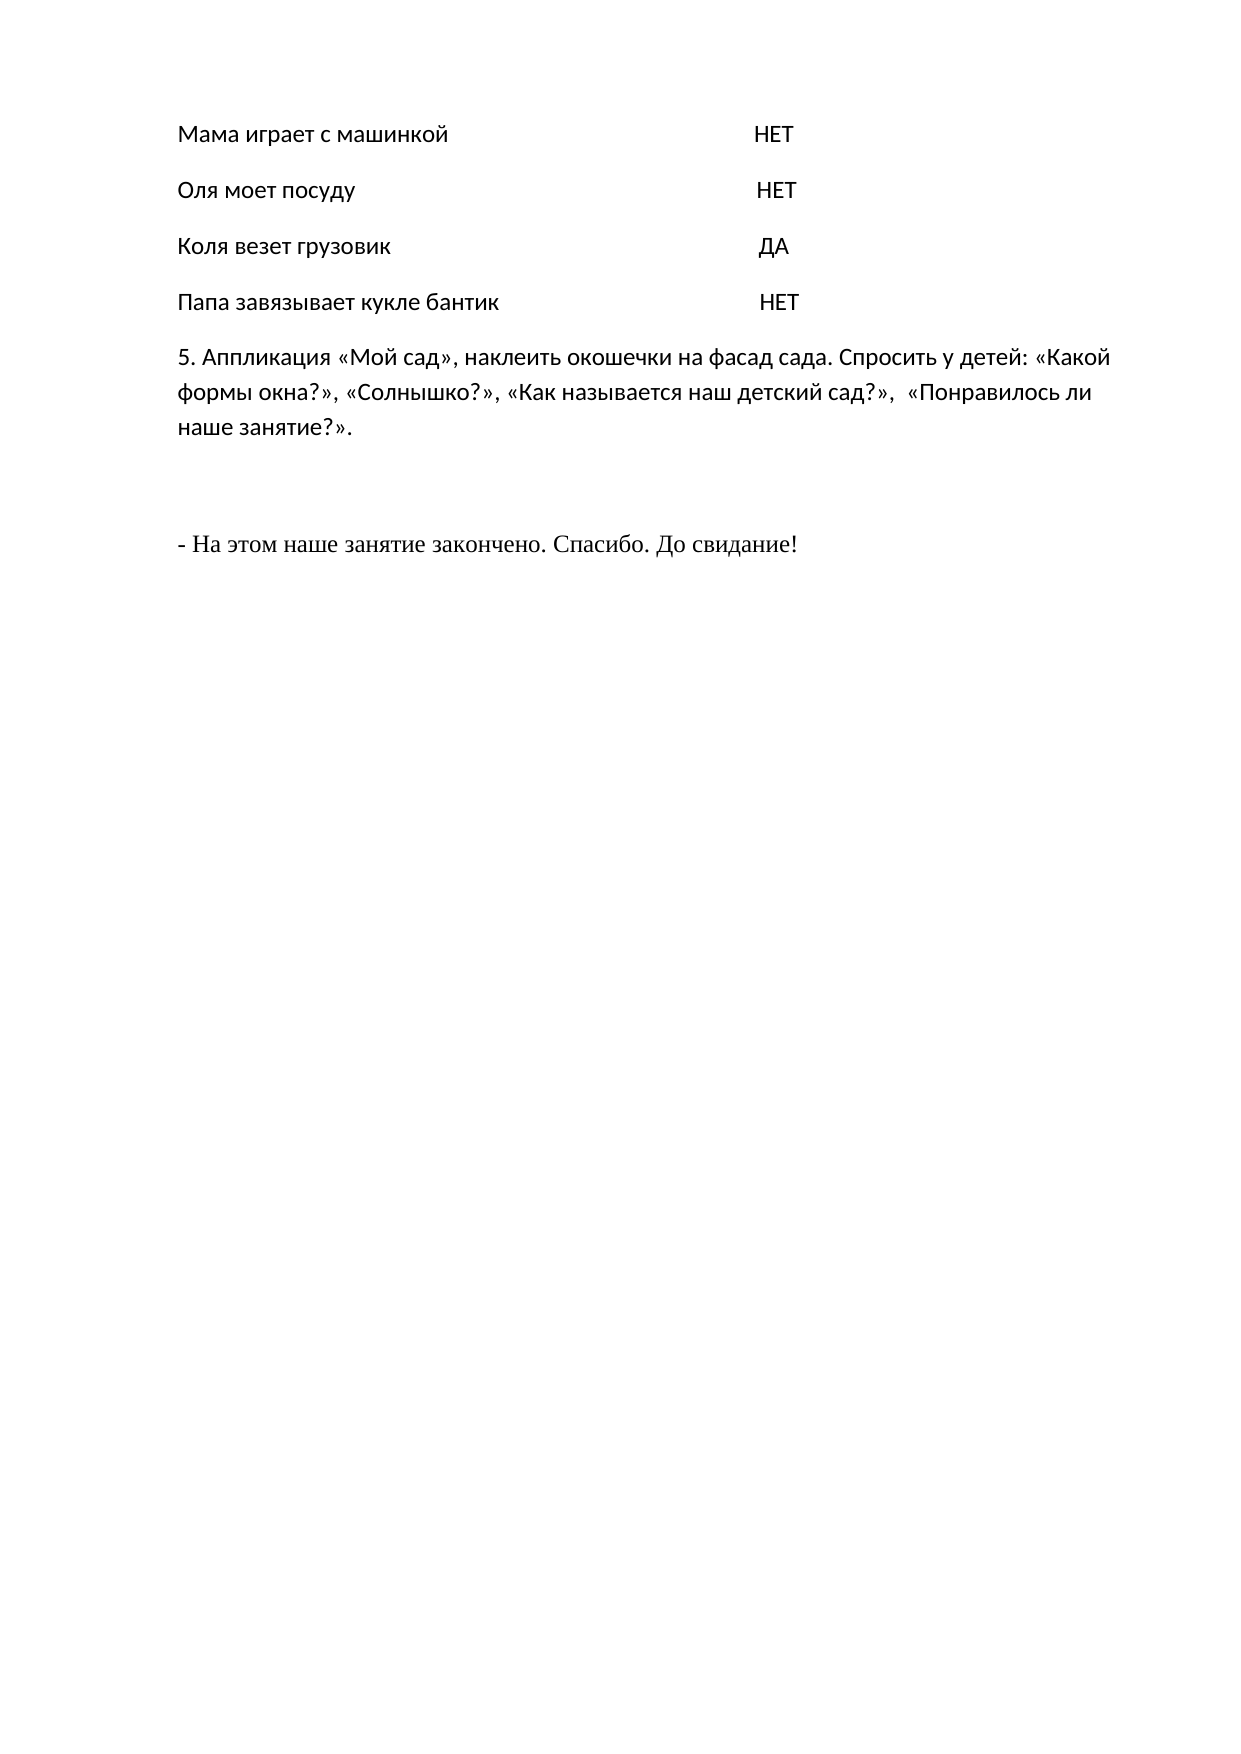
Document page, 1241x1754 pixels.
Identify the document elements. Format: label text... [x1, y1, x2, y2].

text Коля везет грузовик ДА [177, 230, 1152, 260]
text Папа завязывает кукле бантик НЕТ [177, 286, 1152, 316]
text Мама играет с машинкой НЕТ [177, 118, 1152, 149]
text - На этом наше занятие закончено. Спасибо. До свидание! [177, 529, 1152, 558]
text 5. Аппликация «Мой сад», наклеить окошечки на фасад сада. Спросить у детей: «Какой формы окна?», «Солнышко?», «Как называется наш детский сад?», «Понравилось ли наше занятие?». [177, 341, 1152, 442]
text Оля моет посуду НЕТ [177, 174, 1152, 204]
